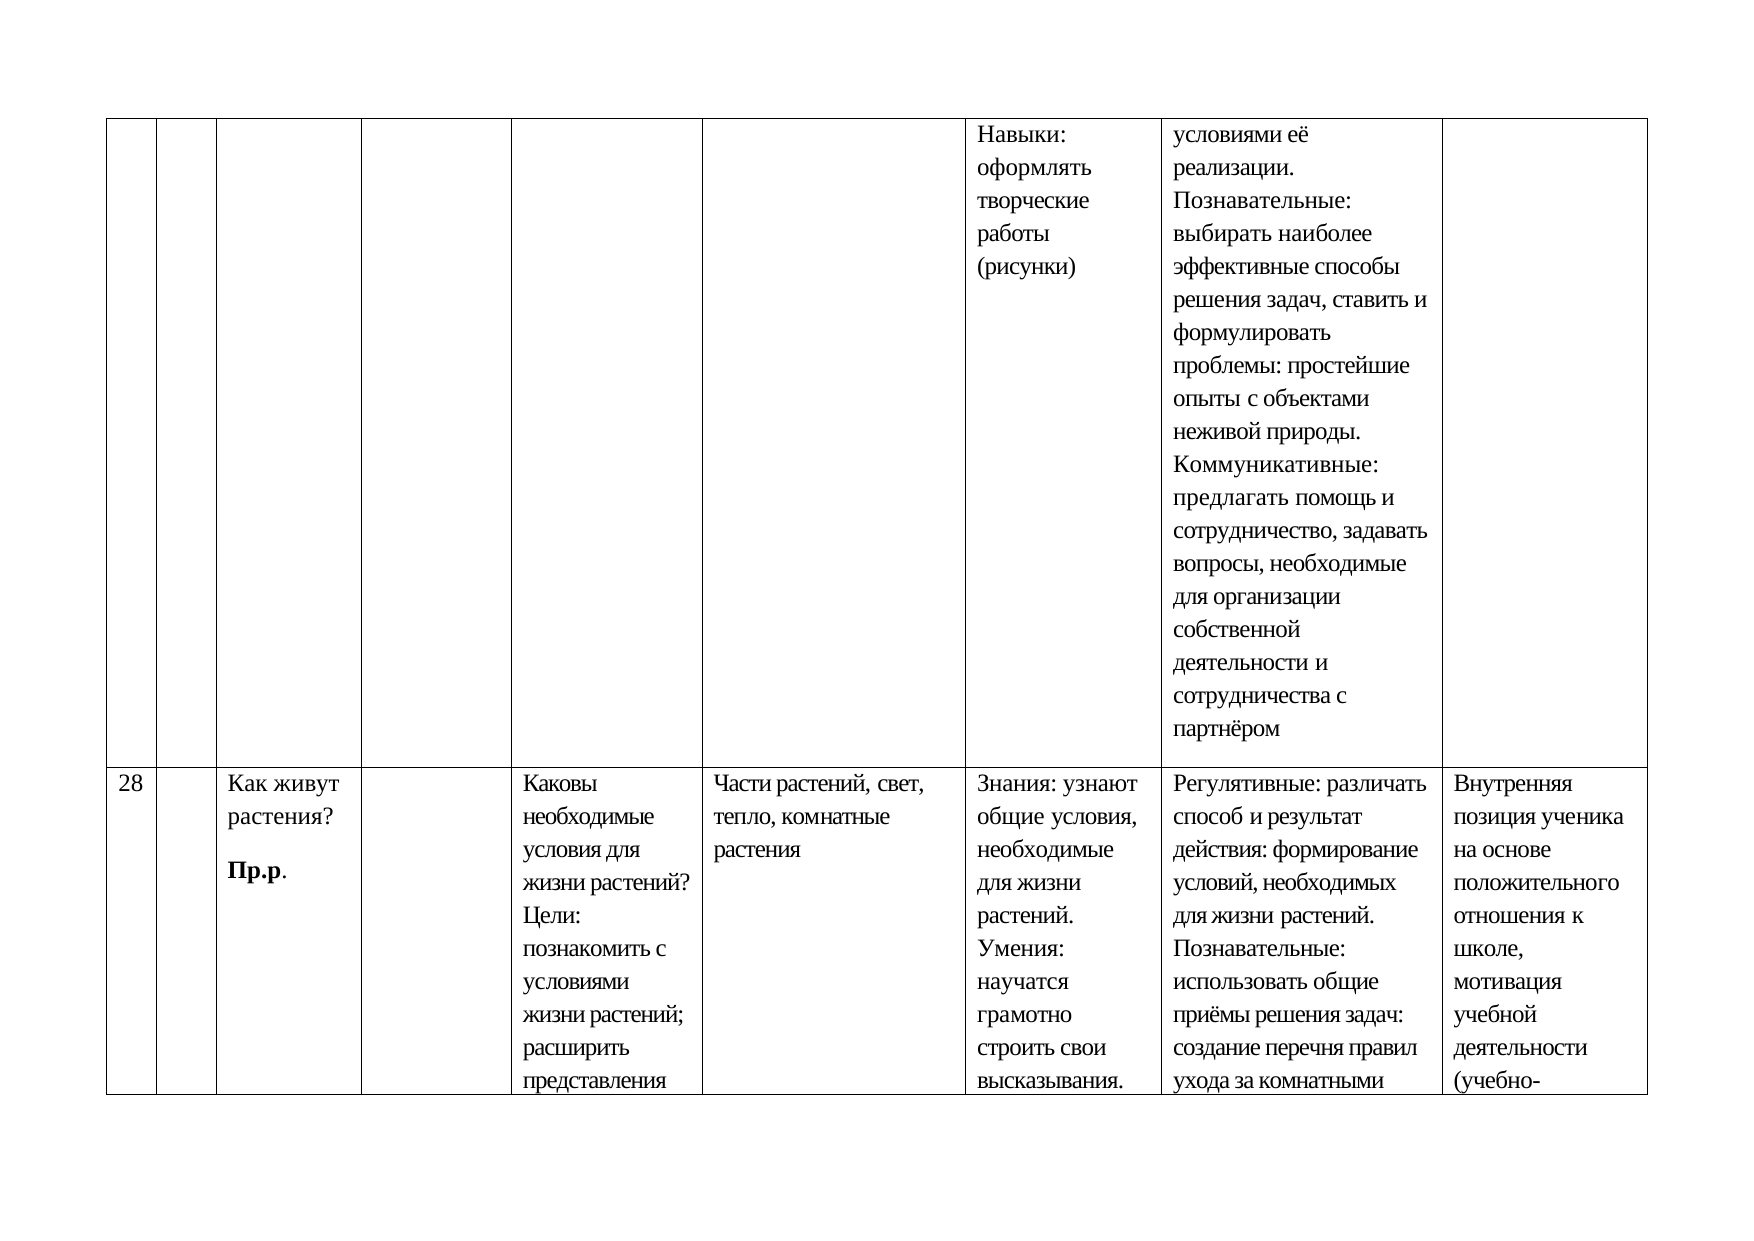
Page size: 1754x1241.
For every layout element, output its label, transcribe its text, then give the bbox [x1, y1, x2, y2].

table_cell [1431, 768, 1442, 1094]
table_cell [966, 119, 1161, 767]
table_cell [703, 119, 965, 767]
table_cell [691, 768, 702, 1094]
table_cell [157, 119, 216, 767]
table_cell [362, 119, 511, 767]
table_cell 28 [107, 768, 156, 1094]
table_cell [703, 768, 965, 1094]
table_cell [217, 768, 361, 1094]
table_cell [1443, 119, 1647, 767]
table_cell [362, 768, 511, 1094]
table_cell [217, 119, 361, 767]
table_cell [1162, 119, 1442, 767]
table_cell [512, 119, 702, 767]
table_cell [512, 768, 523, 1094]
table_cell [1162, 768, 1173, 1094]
table_cell [157, 768, 216, 1094]
table_cell 27 [107, 119, 156, 767]
